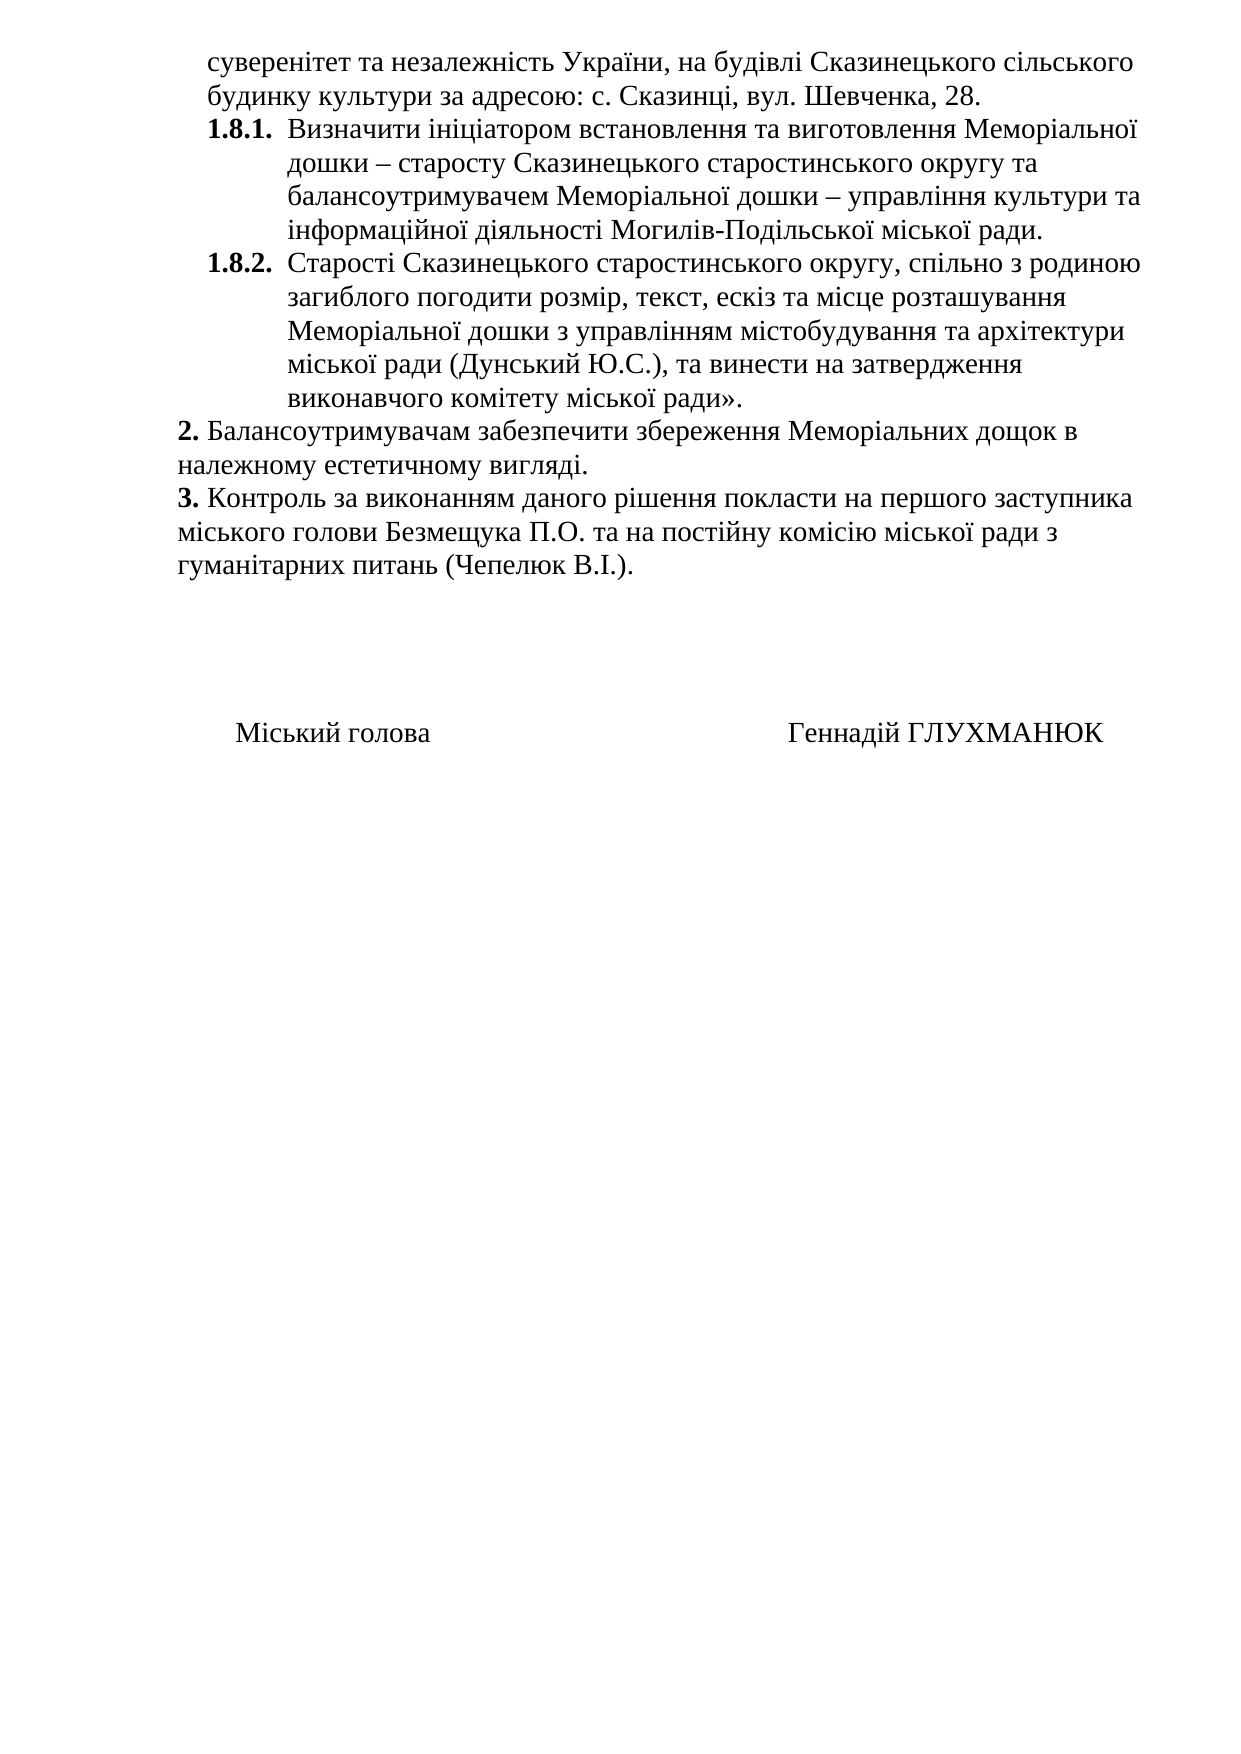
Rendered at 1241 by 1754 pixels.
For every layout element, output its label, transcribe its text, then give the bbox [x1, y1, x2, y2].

list Контроль за виконанням даного рішення покласти на першого заступника [148, 480, 1152, 514]
list 1.8.2. Старості Сказинецького старостинського округу, спільно з родиною [148, 246, 1152, 279]
list дошки – старосту Сказинецького старостинського округу та [148, 145, 1152, 178]
text міського голови Безмещука П.О. та на постійну комісію міської ради з гуманітарних питань (Чепелюк В.І.). [177, 514, 1152, 581]
text Міський голова Геннадій ГЛУХМАНЮК [148, 715, 1152, 749]
list Балансоутримувачам забезпечити збереження Меморіальних дощок в [148, 413, 1152, 447]
list міської ради (Дунський Ю.С.), та винести на затвердження [148, 346, 1152, 380]
list суверенітет та незалежність України, на будівлі Сказинецького сільського будинку культури за адресою: с. Сказинці, вул. Шевченка, 28. [207, 44, 1166, 111]
list належному естетичному вигляді. [177, 447, 1152, 480]
list 1.8.1. Визначити ініціатором встановлення та виготовлення Меморіальної [148, 111, 1152, 145]
list інформаційної діяльності Могилів-Подільської міської ради. [148, 212, 1152, 246]
list виконавчого комітету міської ради». [148, 380, 1152, 413]
list Меморіальної дошки з управлінням містобудування та архітектури [148, 313, 1152, 346]
list балансоутримувачем Меморіальної дошки – управління культури та [148, 178, 1152, 212]
list загиблого погодити розмір, текст, ескіз та місце розташування [148, 279, 1152, 313]
